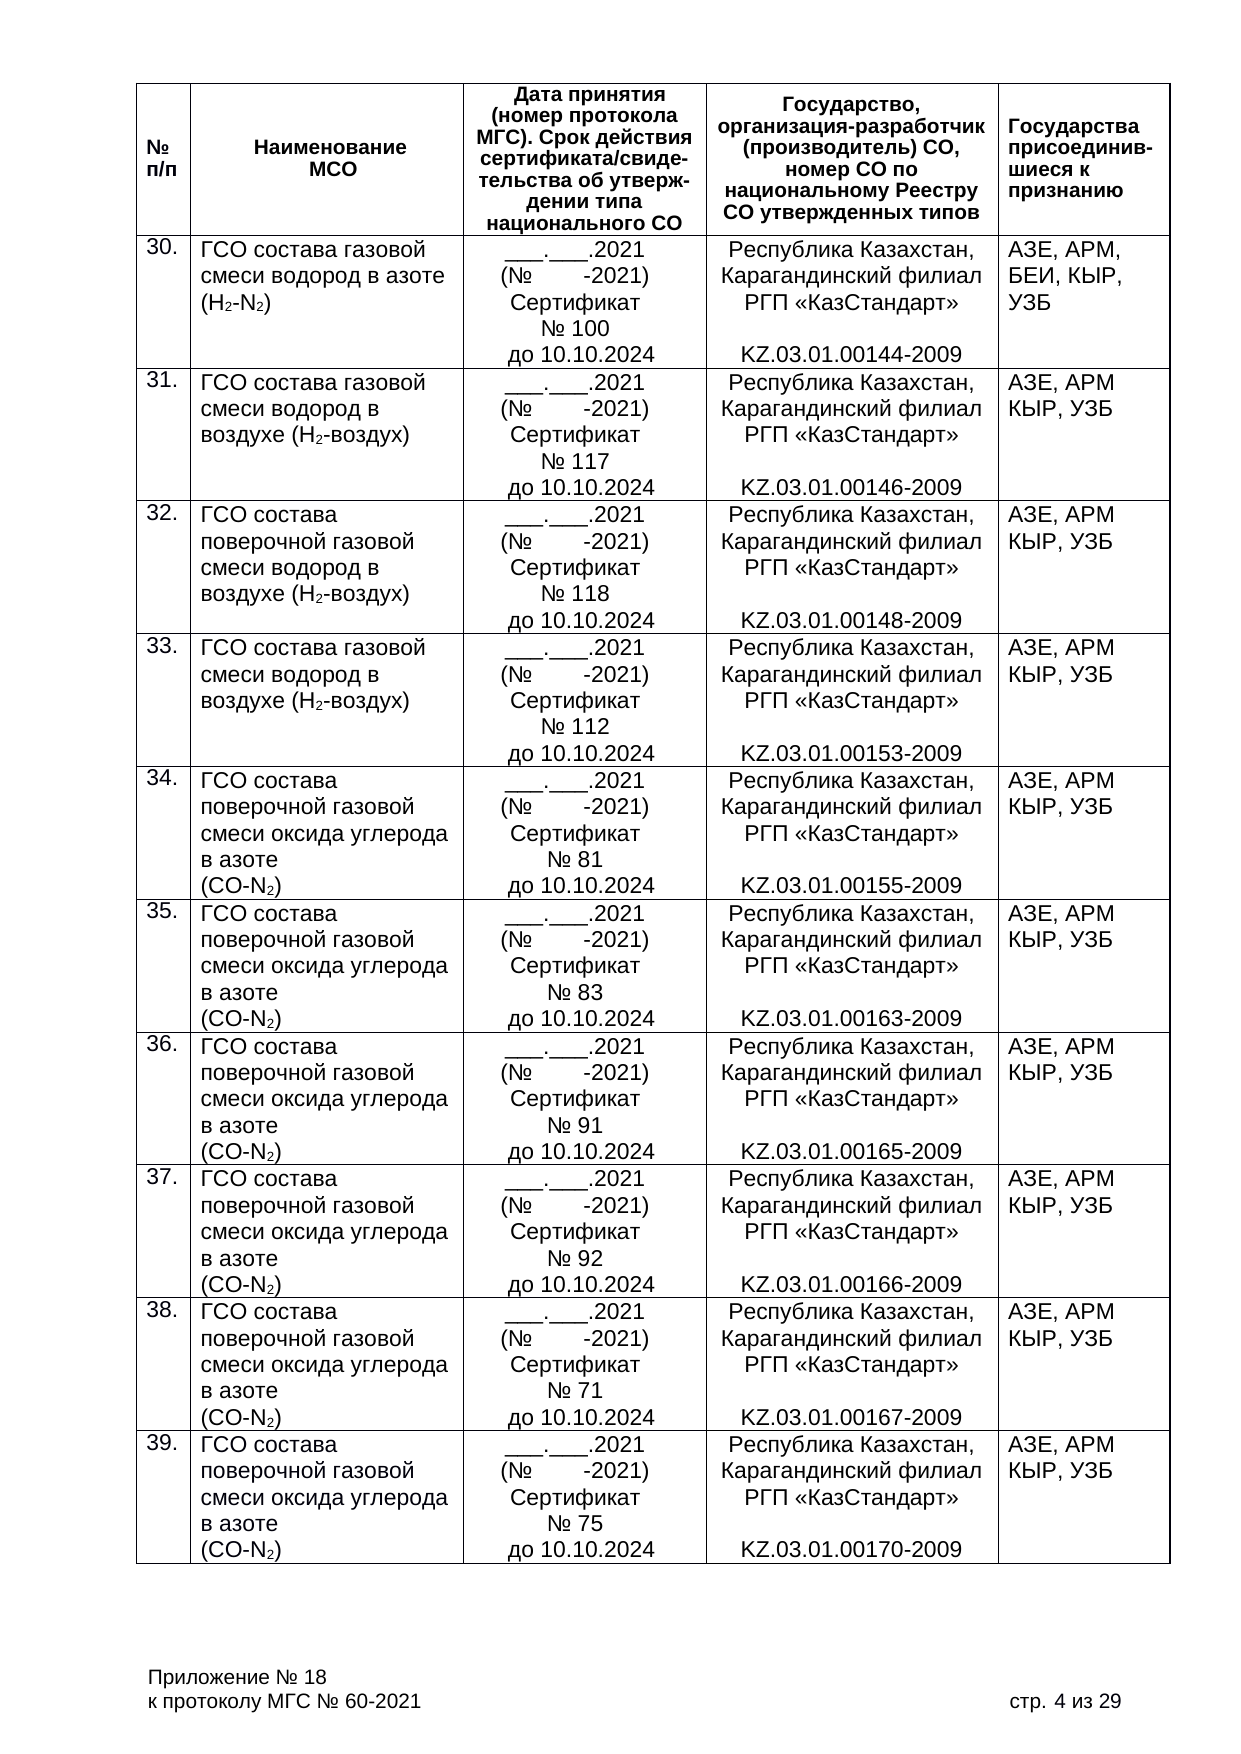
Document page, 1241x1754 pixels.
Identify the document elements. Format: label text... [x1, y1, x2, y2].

table_cell Республика Казахстан, Карагандинский филиал РГП «КазСтандарт» KZ.03.01.00165-2009 [707, 1033, 998, 1164]
table_cell Республика Казахстан, Карагандинский филиал РГП «КазСтандарт» KZ.03.01.00155-2009 [707, 767, 998, 899]
table_header Наименование МСО [191, 84, 463, 235]
table_cell Республика Казахстан, Карагандинский филиал РГП «КазСтандарт» KZ.03.01.00144-2009 [707, 236, 998, 367]
table_cell ГСО состава газовой смеси водород в воздухе (H2-воздух) [191, 369, 463, 500]
table_cell [137, 634, 190, 766]
table_cell ___.___.2021 (№ -2021) Сертификат № 91 до 10.10.2024 [464, 1033, 706, 1164]
table_cell [137, 1033, 190, 1164]
table_cell [137, 236, 190, 367]
table_cell АЗЕ, АРМ КЫР, УЗБ [999, 501, 1169, 633]
table_cell ГСО состава поверочной газовой смеси оксида углерода в азоте (СО-N2) [191, 767, 463, 899]
table_cell АЗЕ, АРМ КЫР, УЗБ [999, 767, 1169, 899]
table_cell ___.___.2021 (№ -2021) Сертификат № 75 до 10.10.2024 [464, 1431, 706, 1563]
table_cell ___.___.2021 (№ -2021) Сертификат № 92 до 10.10.2024 [464, 1165, 706, 1297]
table_cell [137, 1298, 190, 1430]
table_cell [137, 1165, 190, 1297]
table_cell Республика Казахстан, Карагандинский филиал РГП «КазСтандарт» KZ.03.01.00167-2009 [707, 1298, 998, 1430]
table_cell АЗЕ, АРМ КЫР, УЗБ [999, 1165, 1169, 1297]
table_cell Республика Казахстан, Карагандинский филиал РГП «КазСтандарт» KZ.03.01.00153-2009 [707, 634, 998, 766]
table_cell ГСО состава поверочной газовой смеси оксида углерода в азоте (СО-N2) [191, 1165, 463, 1297]
table_cell АЗЕ, АРМ, БЕИ, КЫР, УЗБ [999, 236, 1169, 367]
table_cell ГСО состава поверочной газовой смеси оксида углерода в азоте (СО-N2) [191, 1431, 463, 1563]
table_cell ГСО состава газовой смеси водород в воздухе (H2-воздух) [191, 634, 463, 766]
table_cell ___.___.2021 (№ -2021) Сертификат № 71 до 10.10.2024 [464, 1298, 706, 1430]
table_cell [137, 767, 190, 899]
table_cell АЗЕ, АРМ КЫР, УЗБ [999, 1298, 1169, 1430]
table_cell ___.___.2021 (№ -2021) Сертификат № 112 до 10.10.2024 [464, 634, 706, 766]
table_cell Республика Казахстан, Карагандинский филиал РГП «КазСтандарт» KZ.03.01.00166-2009 [707, 1165, 998, 1297]
table_cell ГСО состава поверочной газовой смеси оксида углерода в азоте (СО-N2) [191, 900, 463, 1032]
table_cell ___.___.2021 (№ -2021) Сертификат № 81 до 10.10.2024 [464, 767, 706, 899]
table_cell ___.___.2021 (№ -2021) Сертификат № 100 до 10.10.2024 [464, 236, 706, 367]
table_cell АЗЕ, АРМ КЫР, УЗБ [999, 634, 1169, 766]
table_header Государство, организация-разработчик (производитель) СО, номер СО по национальному Реестру СО утвержденных типов [707, 84, 998, 235]
table_header № п/п [137, 84, 190, 235]
table_header Дата принятия (номер протокола МГС). Срок действия сертификата/свиде-тельства об утверж-дении типа национального СО [464, 84, 706, 235]
table_cell [137, 900, 190, 1032]
table_cell ГСО состава поверочной газовой смеси оксида углерода в азоте (СО-N2) [191, 1033, 463, 1164]
table_cell [137, 369, 190, 500]
table_header Государства присоединив-шиеся к признанию [999, 84, 1169, 235]
table_cell ___.___.2021 (№ -2021) Сертификат № 117 до 10.10.2024 [464, 369, 706, 500]
table_cell ___.___.2021 (№ -2021) Сертификат № 83 до 10.10.2024 [464, 900, 706, 1032]
table_cell АЗЕ, АРМ КЫР, УЗБ [999, 1431, 1169, 1563]
table_cell ГСО состава поверочной газовой смеси оксида углерода в азоте (СО-N2) [191, 1298, 463, 1430]
table_cell АЗЕ, АРМ КЫР, УЗБ [999, 1033, 1169, 1164]
table_cell Республика Казахстан, Карагандинский филиал РГП «КазСтандарт» KZ.03.01.00170-2009 [707, 1431, 998, 1563]
table_cell Республика Казахстан, Карагандинский филиал РГП «КазСтандарт» KZ.03.01.00163-2009 [707, 900, 998, 1032]
table_cell ___.___.2021 (№ -2021) Сертификат № 118 до 10.10.2024 [464, 501, 706, 633]
table_cell ГСО состава поверочной газовой смеси водород в воздухе (H2-воздух) [191, 501, 463, 633]
table_cell Республика Казахстан, Карагандинский филиал РГП «КазСтандарт» KZ.03.01.00146-2009 [707, 369, 998, 500]
table_cell [137, 501, 190, 633]
table_cell АЗЕ, АРМ КЫР, УЗБ [999, 369, 1169, 500]
table_cell ГСО состава газовой смеси водород в азоте (Н2-N2) [191, 236, 463, 367]
table_cell АЗЕ, АРМ КЫР, УЗБ [999, 900, 1169, 1032]
table_cell [137, 1431, 190, 1563]
table_cell Республика Казахстан, Карагандинский филиал РГП «КазСтандарт» KZ.03.01.00148-2009 [707, 501, 998, 633]
